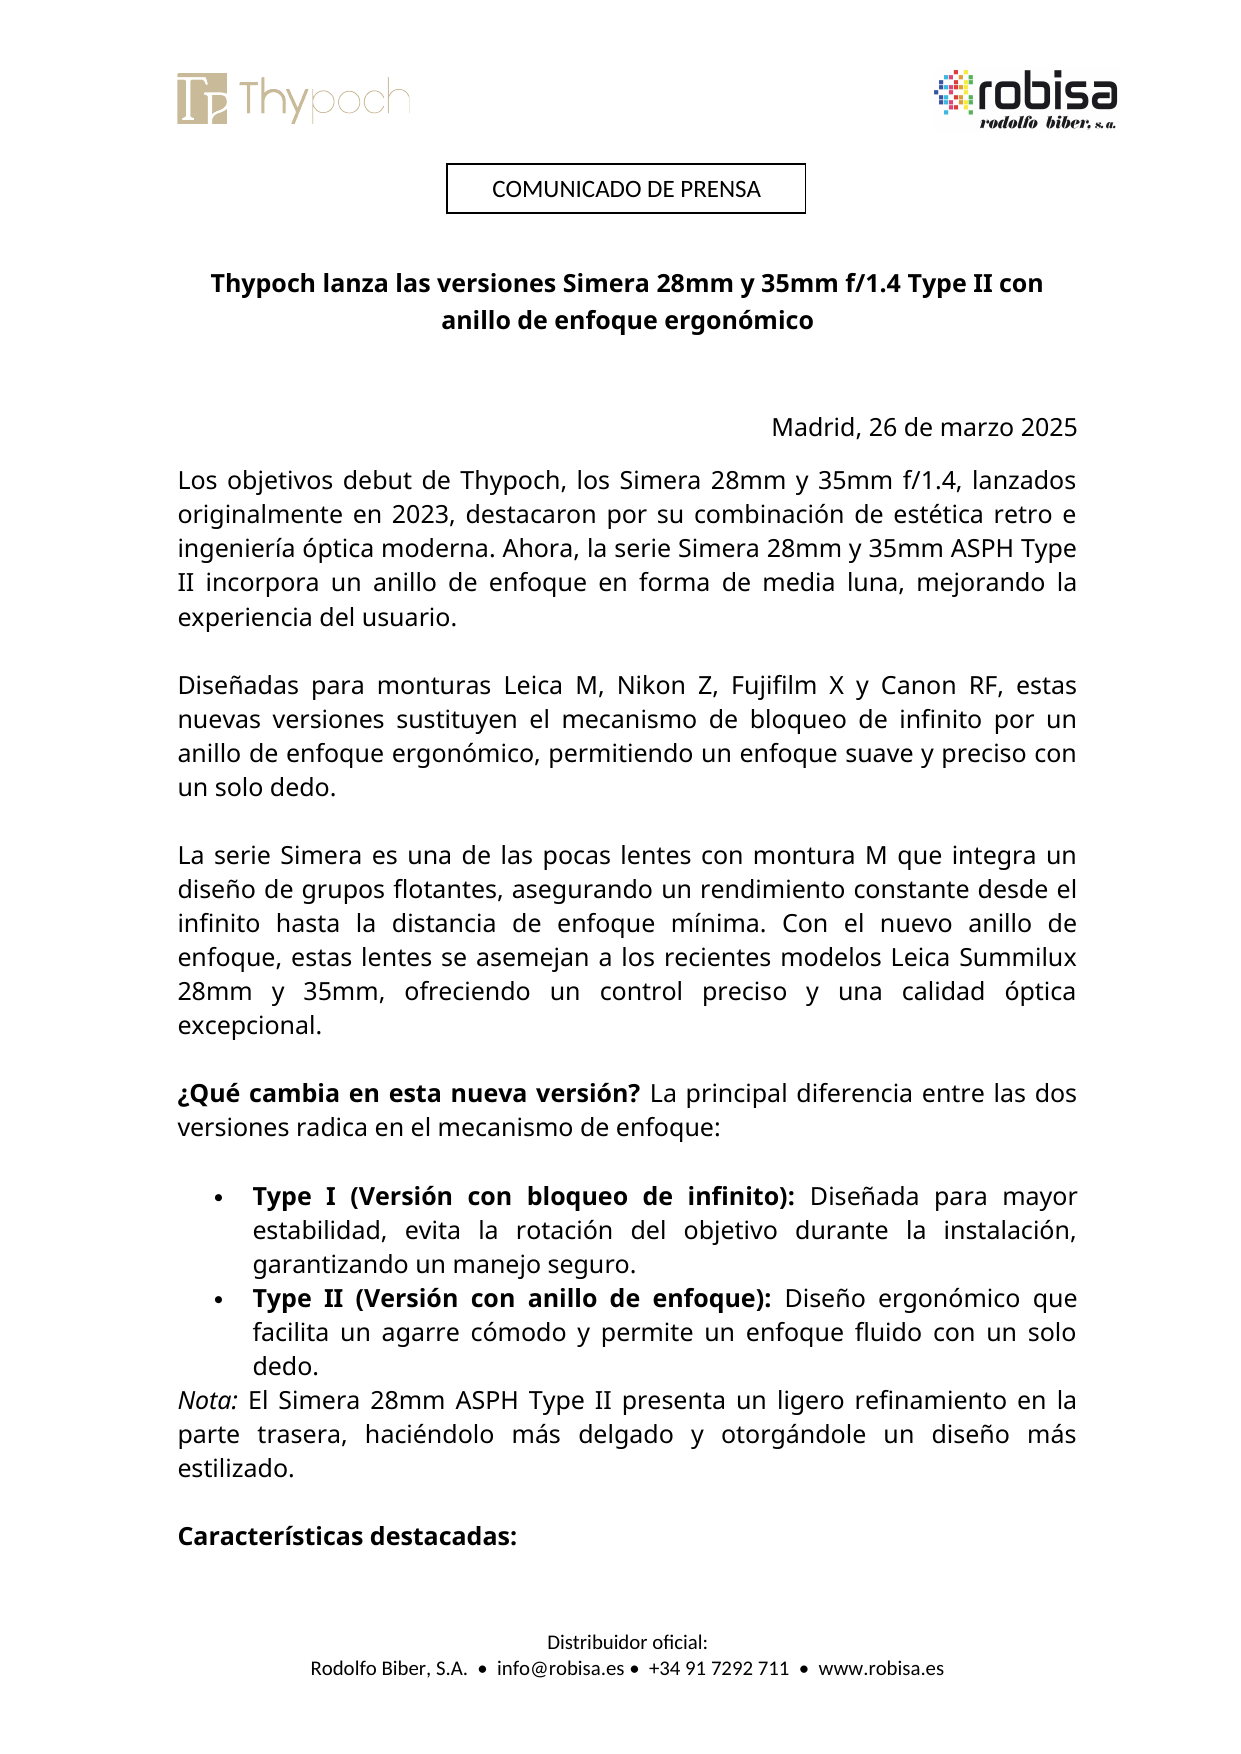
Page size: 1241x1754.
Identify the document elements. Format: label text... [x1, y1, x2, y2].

text ¿Qué cambia en esta nueva versión? La principal diferencia entre las dos versiones radica en el mecanismo de enfoque: [177, 1076, 1078, 1144]
text Diseñadas para monturas Leica M, Nikon Z, Fujifilm X y Canon RF, estas nuevas versiones sustituyen el mecanismo de bloqueo de infinito por un anillo de enfoque ergonómico, permitiendo un enfoque suave y preciso con un solo dedo. [177, 667, 1078, 803]
text Nota: El Simera 28mm ASPH Type II presenta un ligero refinamiento en la parte trasera, haciéndolo más delgado y otorgándole un diseño más estilizado. [177, 1383, 1078, 1485]
text La serie Simera es una de las pocas lentes con montura M que integra un diseño de grupos flotantes, asegurando un rendimiento constante desde el infinito hasta la distancia de enfoque mínima. Con el nuevo anillo de enfoque, estas lentes se asemejan a los recientes modelos Leica Summilux 28mm y 35mm, ofreciendo un control preciso y una calidad óptica excepcional. [177, 838, 1078, 1042]
picture [932, 68, 1121, 132]
text Características destacadas: [177, 1519, 1078, 1553]
text Los objetivos debut de Thypoch, los Simera 28mm y 35mm f/1.4, lanzados originalmente en 2023, destacaron por su combinación de estética retro e ingeniería óptica moderna. Ahora, la serie Simera 28mm y 35mm ASPH Type II incorpora un anillo de enfoque en forma de media luna, mejorando la experiencia del usuario. [177, 463, 1078, 633]
text Thypoch lanza las versiones Simera 28mm y 35mm f/1.4 Type II con anillo de enfoque ergonómico [177, 266, 1078, 337]
list Type II (Versión con anillo de enfoque): Diseño ergonómico que facilita un agarre cómodo y permite un enfoque fluido con un solo dedo. [215, 1280, 1078, 1383]
list Type I (Versión con bloqueo de infinito): Diseñada para mayor estabilidad, evita la rotación del objetivo durante la instalación, garantizando un manejo seguro. [215, 1178, 1078, 1280]
text Madrid, 26 de marzo 2025 [177, 409, 1078, 443]
picture [177, 73, 410, 124]
